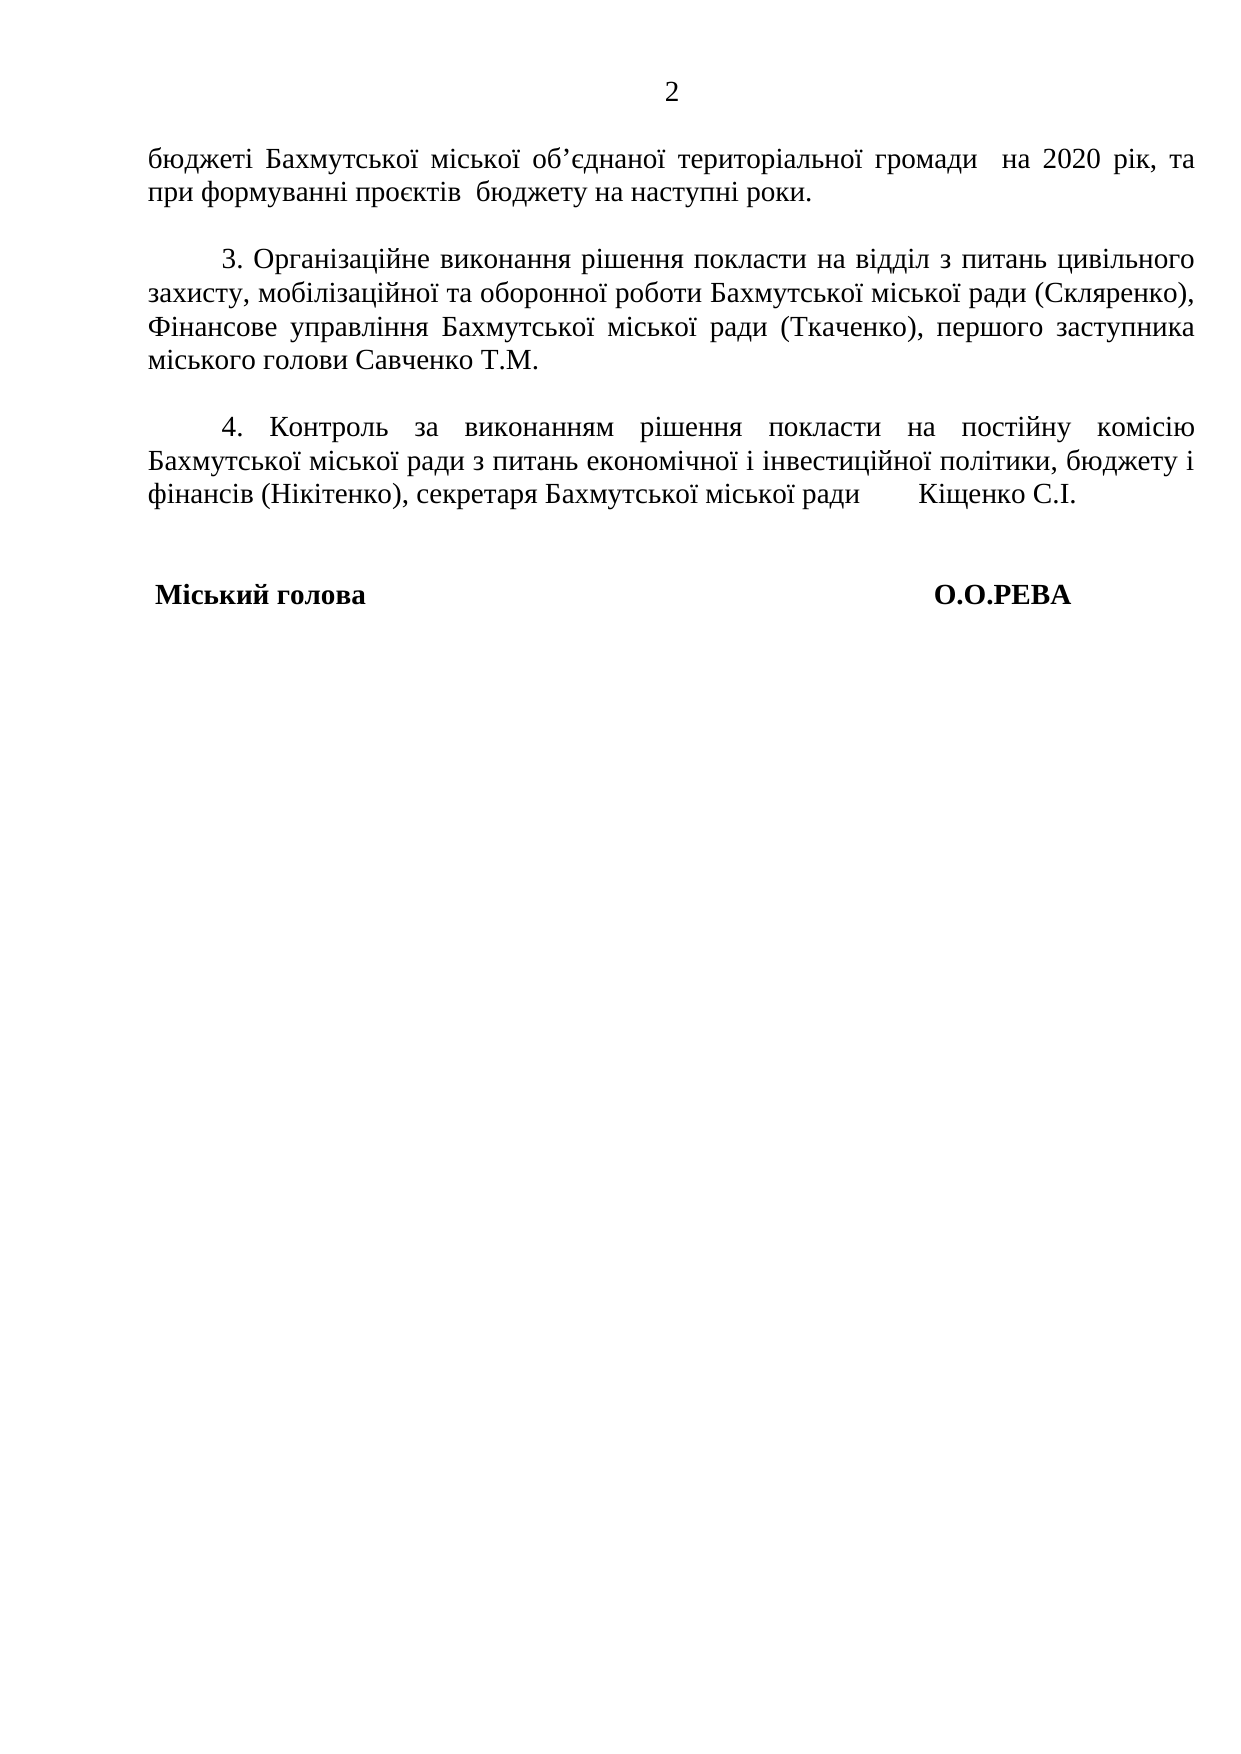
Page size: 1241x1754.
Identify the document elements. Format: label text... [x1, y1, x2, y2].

text 4. Контроль за виконанням рішення покласти на постійну комісію Бахмутської міської ради з питань економічної і інвестиційної політики, бюджету і фінансів (Нікітенко), секретаря Бахмутської міської ради Кіщенко С.І. [148, 409, 1196, 510]
text Міський голова О.О.РЕВА [148, 577, 1196, 611]
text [148, 141, 1196, 208]
text 3. Організаційне виконання рішення покласти на відділ з питань цивільного захисту, мобілізаційної та оборонної роботи Бахмутської міської ради (Скляренко), Фінансове управління Бахмутської міської ради (Ткаченко), першого заступника міського голови Савченко Т.М. [148, 242, 1196, 376]
